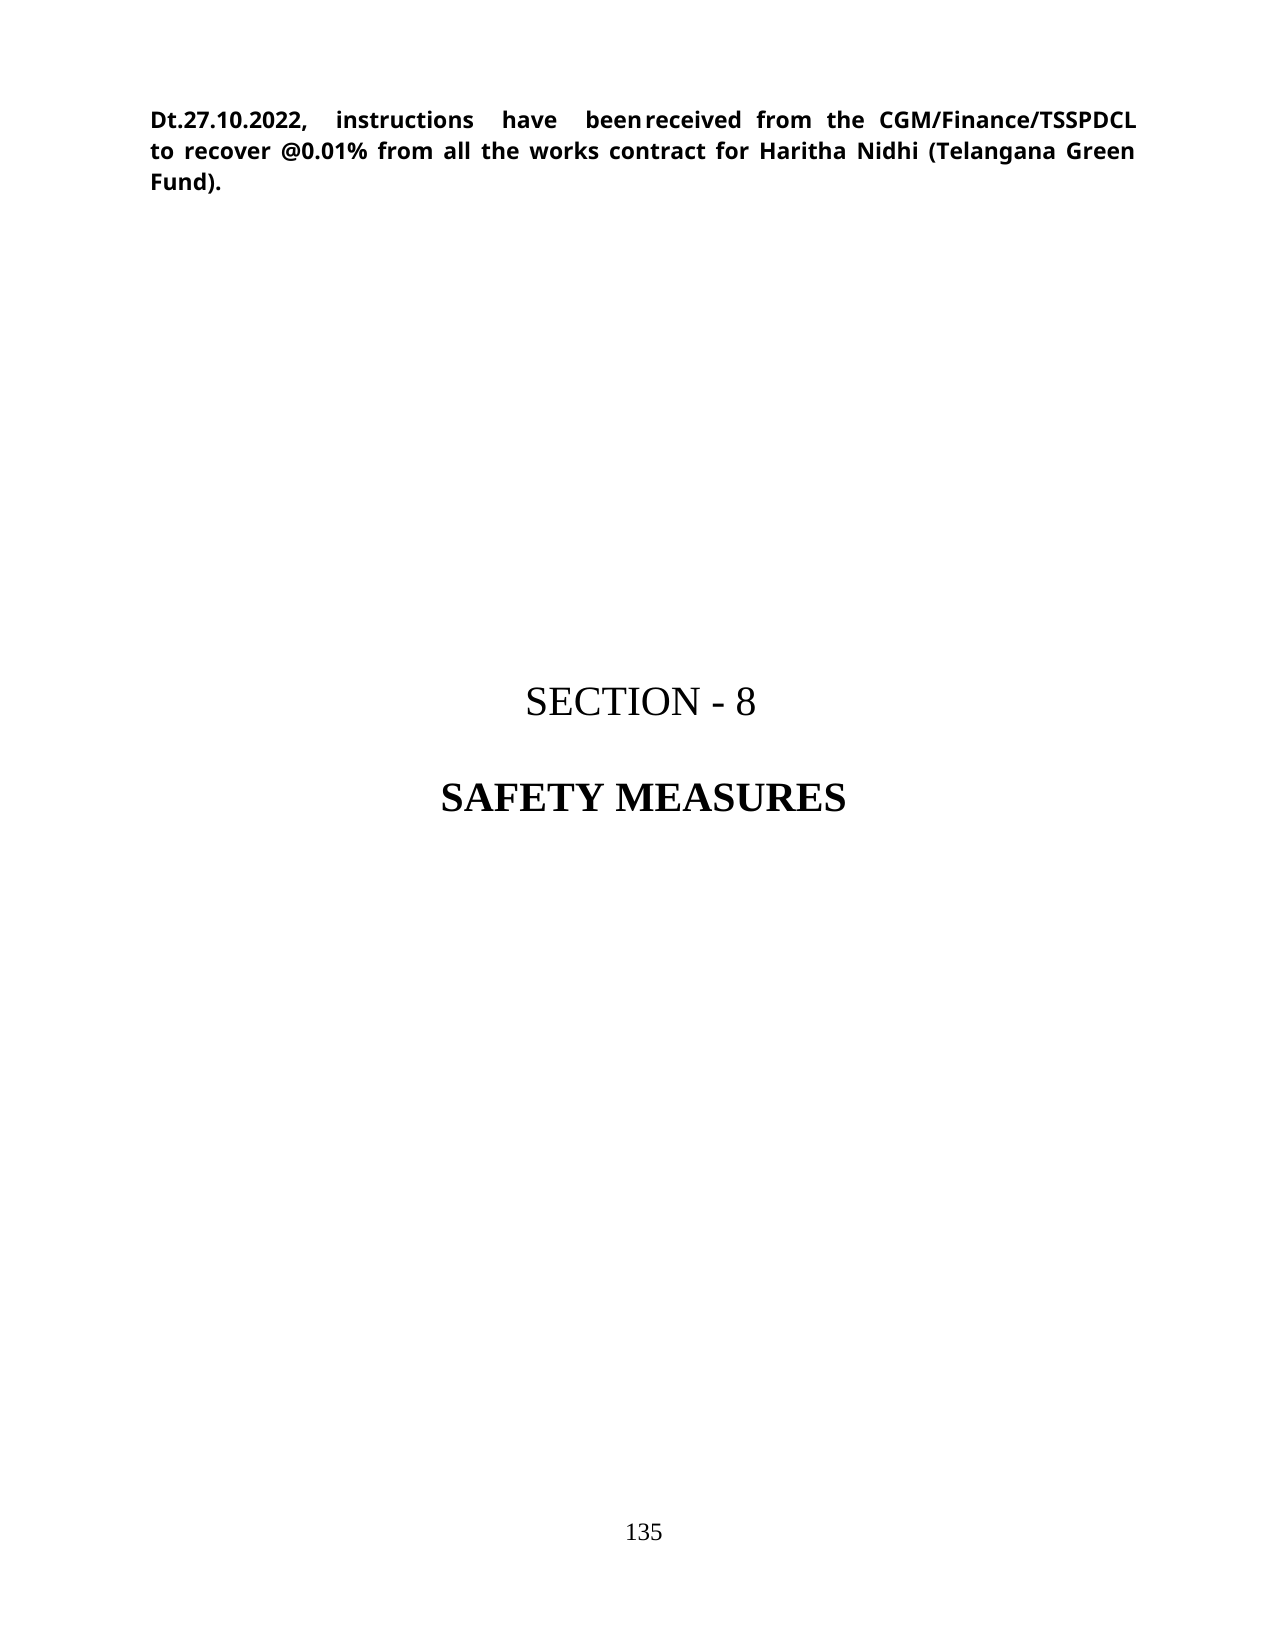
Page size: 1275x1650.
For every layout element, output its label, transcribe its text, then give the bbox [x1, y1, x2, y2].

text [150, 104, 1137, 197]
text SAFETY MEASURES [150, 772, 1137, 820]
subtitle SECTION - 8 [450, 677, 1137, 724]
